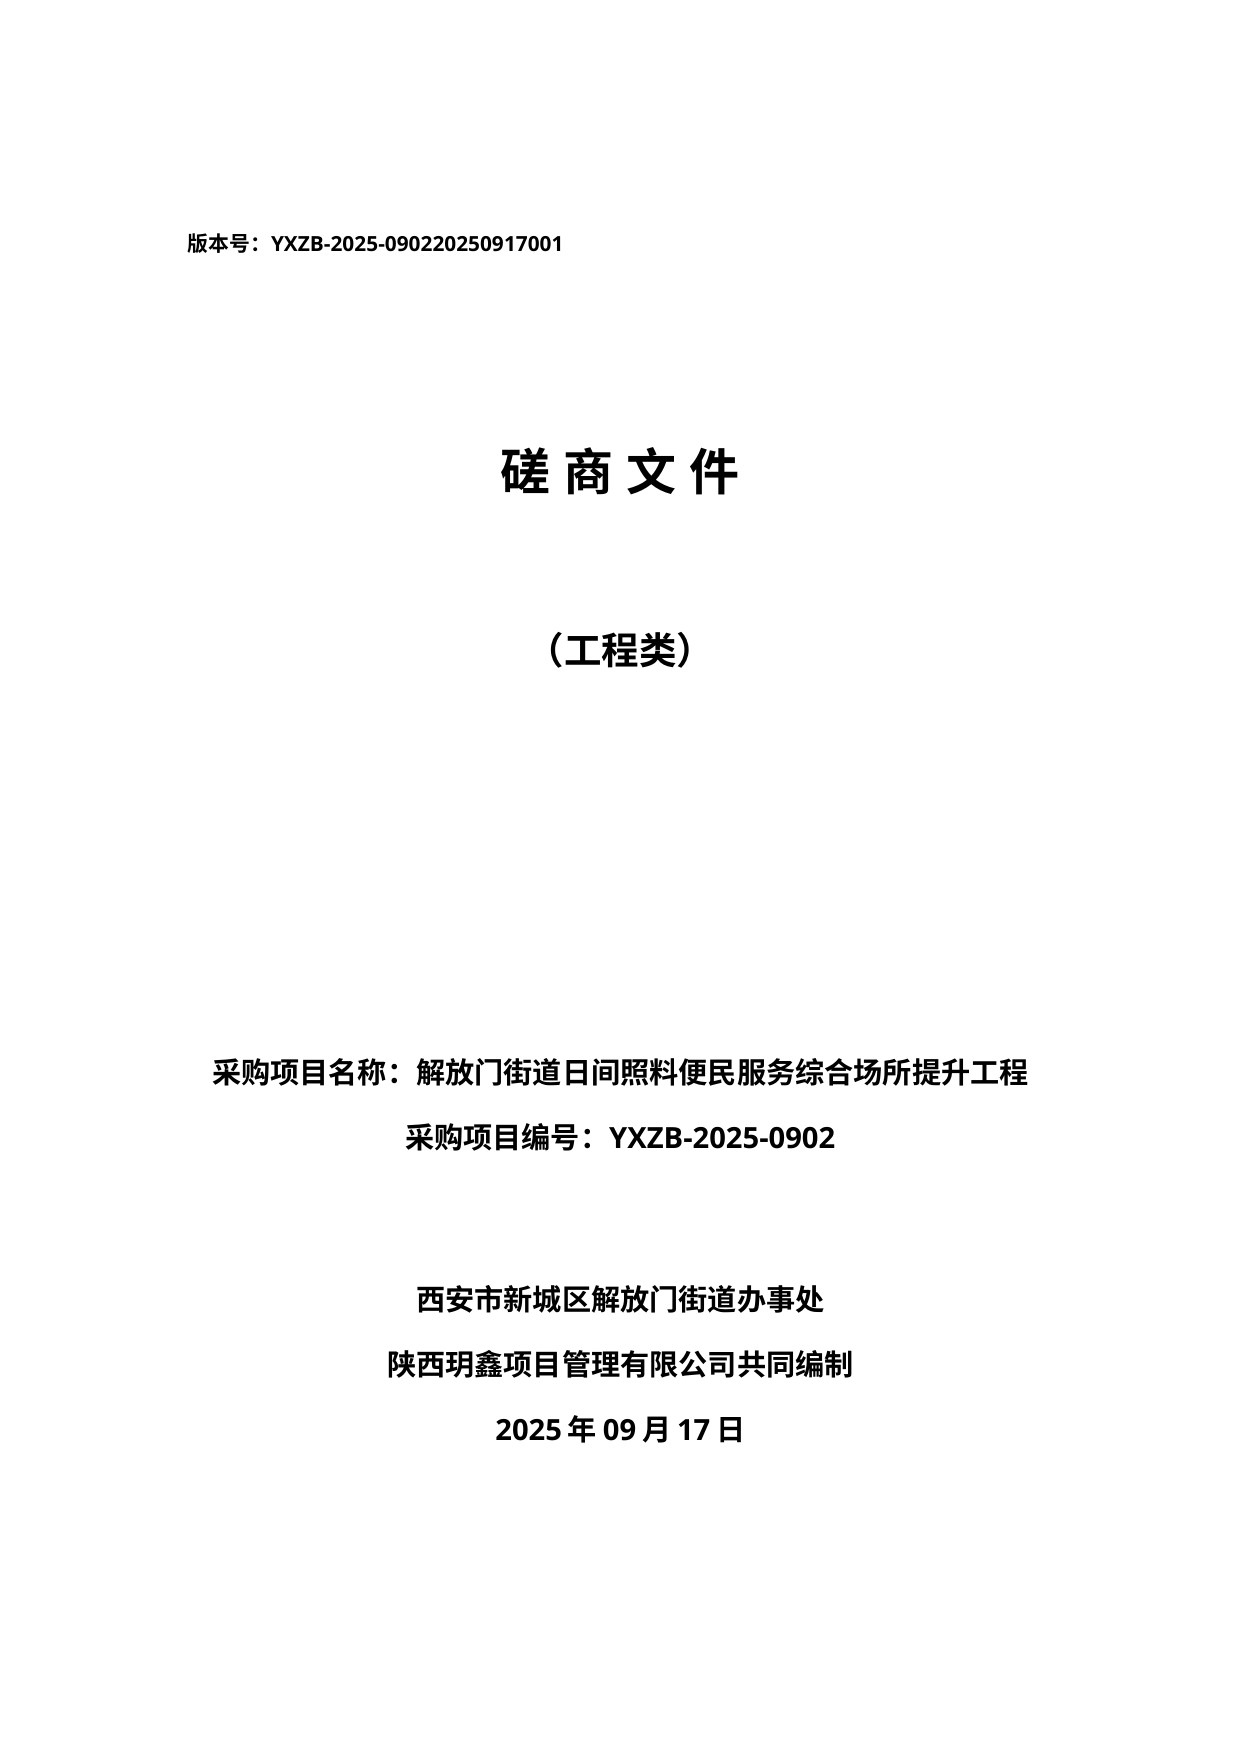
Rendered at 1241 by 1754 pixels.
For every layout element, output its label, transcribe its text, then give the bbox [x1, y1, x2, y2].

text 西安市新城区解放门街道办事处 [187, 1267, 1053, 1332]
text 陕西玥鑫项目管理有限公司共同编制 [187, 1332, 1053, 1397]
text 采购项目名称：解放门街道日间照料便民服务综合场所提升工程 [187, 1039, 1053, 1104]
text 2025年09月17日 [187, 1397, 1053, 1462]
text 版本号：YXZB-2025-090220250917001 [187, 227, 1053, 422]
text 采购项目编号：YXZB-2025-0902 [187, 1104, 1053, 1267]
text （工程类） [187, 617, 1053, 1039]
text 磋 商 文 件 [187, 422, 1053, 617]
